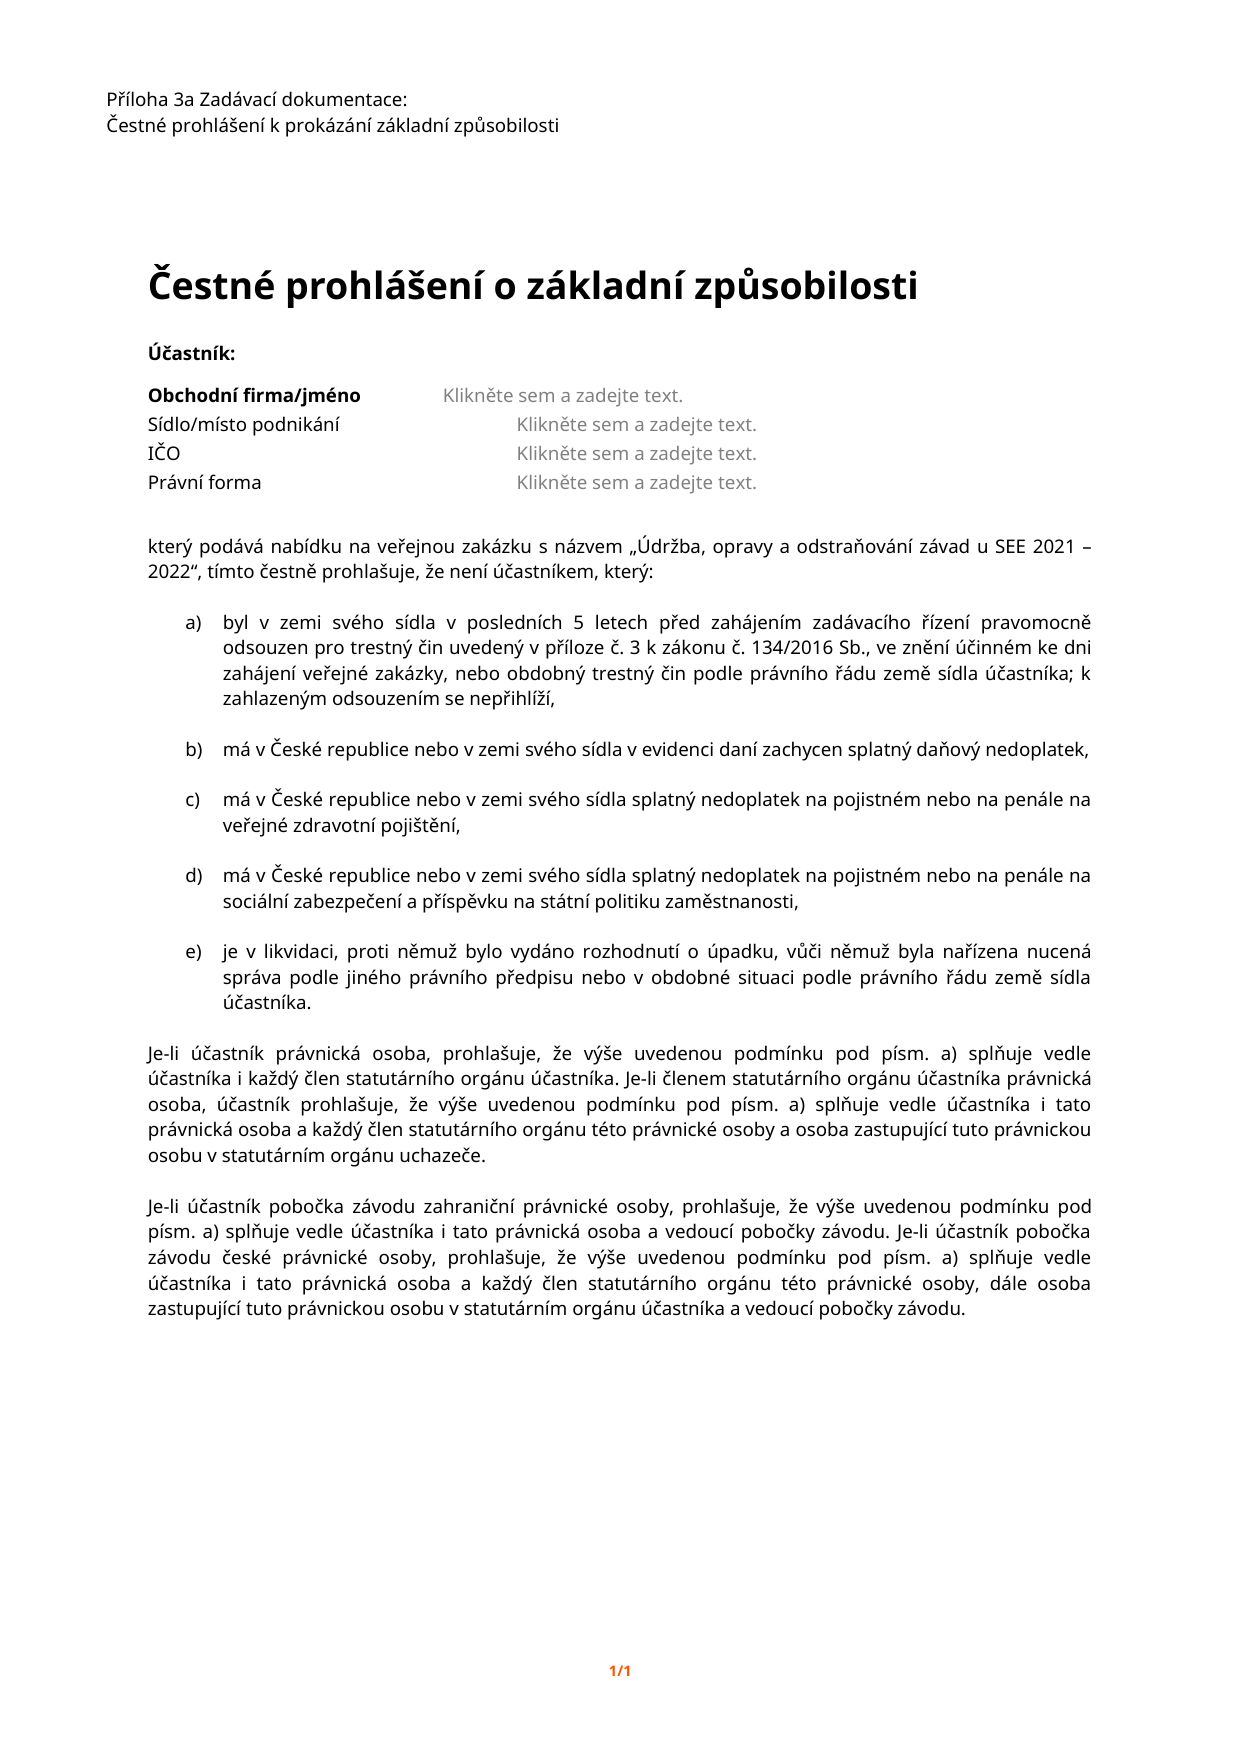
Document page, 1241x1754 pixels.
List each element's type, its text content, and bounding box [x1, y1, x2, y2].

list má v České republice nebo v zemi svého sídla v evidenci daní zachycen splatný daňový nedoplatek, [185, 736, 1093, 762]
list má v České republice nebo v zemi svého sídla splatný nedoplatek na pojistném nebo na penále na veřejné zdravotní pojištění, [185, 787, 1093, 838]
text Je-li účastník právnická osoba, prohlašuje, že výše uvedenou podmínku pod písm. a) splňuje vedle účastníka i každý člen statutárního orgánu účastníka. Je-li členem statutárního orgánu účastníka právnická osoba, účastník prohlašuje, že výše uvedenou podmínku pod písm. a) splňuje vedle účastníka i tato právnická osoba a každý člen statutárního orgánu této právnické osoby a osoba zastupující tuto právnickou osobu v statutárním orgánu uchazeče. [148, 1040, 1093, 1168]
list má v České republice nebo v zemi svého sídla splatný nedoplatek na pojistném nebo na penále na sociální zabezpečení a příspěvku na státní politiku zaměstnanosti, [185, 863, 1093, 914]
text Právní forma [148, 466, 1093, 495]
text IČO [148, 437, 1093, 466]
text Účastník: [148, 336, 1093, 367]
text Je-li účastník pobočka závodu zahraniční právnické osoby, prohlašuje, že výše uvedenou podmínku pod písm. a) splňuje vedle účastníka i tato právnická osoba a vedoucí pobočky závodu. Je-li účastník pobočka závodu české právnické osoby, prohlašuje, že výše uvedenou podmínku pod písm. a) splňuje vedle účastníka i tato právnická osoba a každý člen statutárního orgánu této právnické osoby, dále osoba zastupující tuto právnickou osobu v statutárním orgánu účastníka a vedoucí pobočky závodu. [148, 1193, 1093, 1321]
title Čestné prohlášení o základní způsobilosti [148, 259, 1093, 311]
list je v likvidaci, proti němuž bylo vydáno rozhodnutí o úpadku, vůči němuž byla nařízena nucená správa podle jiného právního předpisu nebo v obdobné situaci podle právního řádu země sídla účastníka. [185, 939, 1093, 1015]
text Sídlo/místo podnikání [148, 408, 1093, 437]
text Obchodní firma/jméno [148, 379, 1093, 408]
list byl v zemi svého sídla v posledních 5 letech před zahájením zadávacího řízení pravomocně odsouzen pro trestný čin uvedený v příloze č. 3 k zákonu č. 134/2016 Sb., ve znění účinném ke dni zahájení veřejné zakázky, nebo obdobný trestný čin podle právního řádu země sídla účastníka; k zahlazeným odsouzením se nepřihlíží, [185, 609, 1093, 711]
text který podává nabídku na veřejnou zakázku s názvem „Údržba, opravy a odstraňování závad u SEE 2021 – 2022“, tímto čestně prohlašuje, že není účastníkem, který: [148, 533, 1093, 584]
